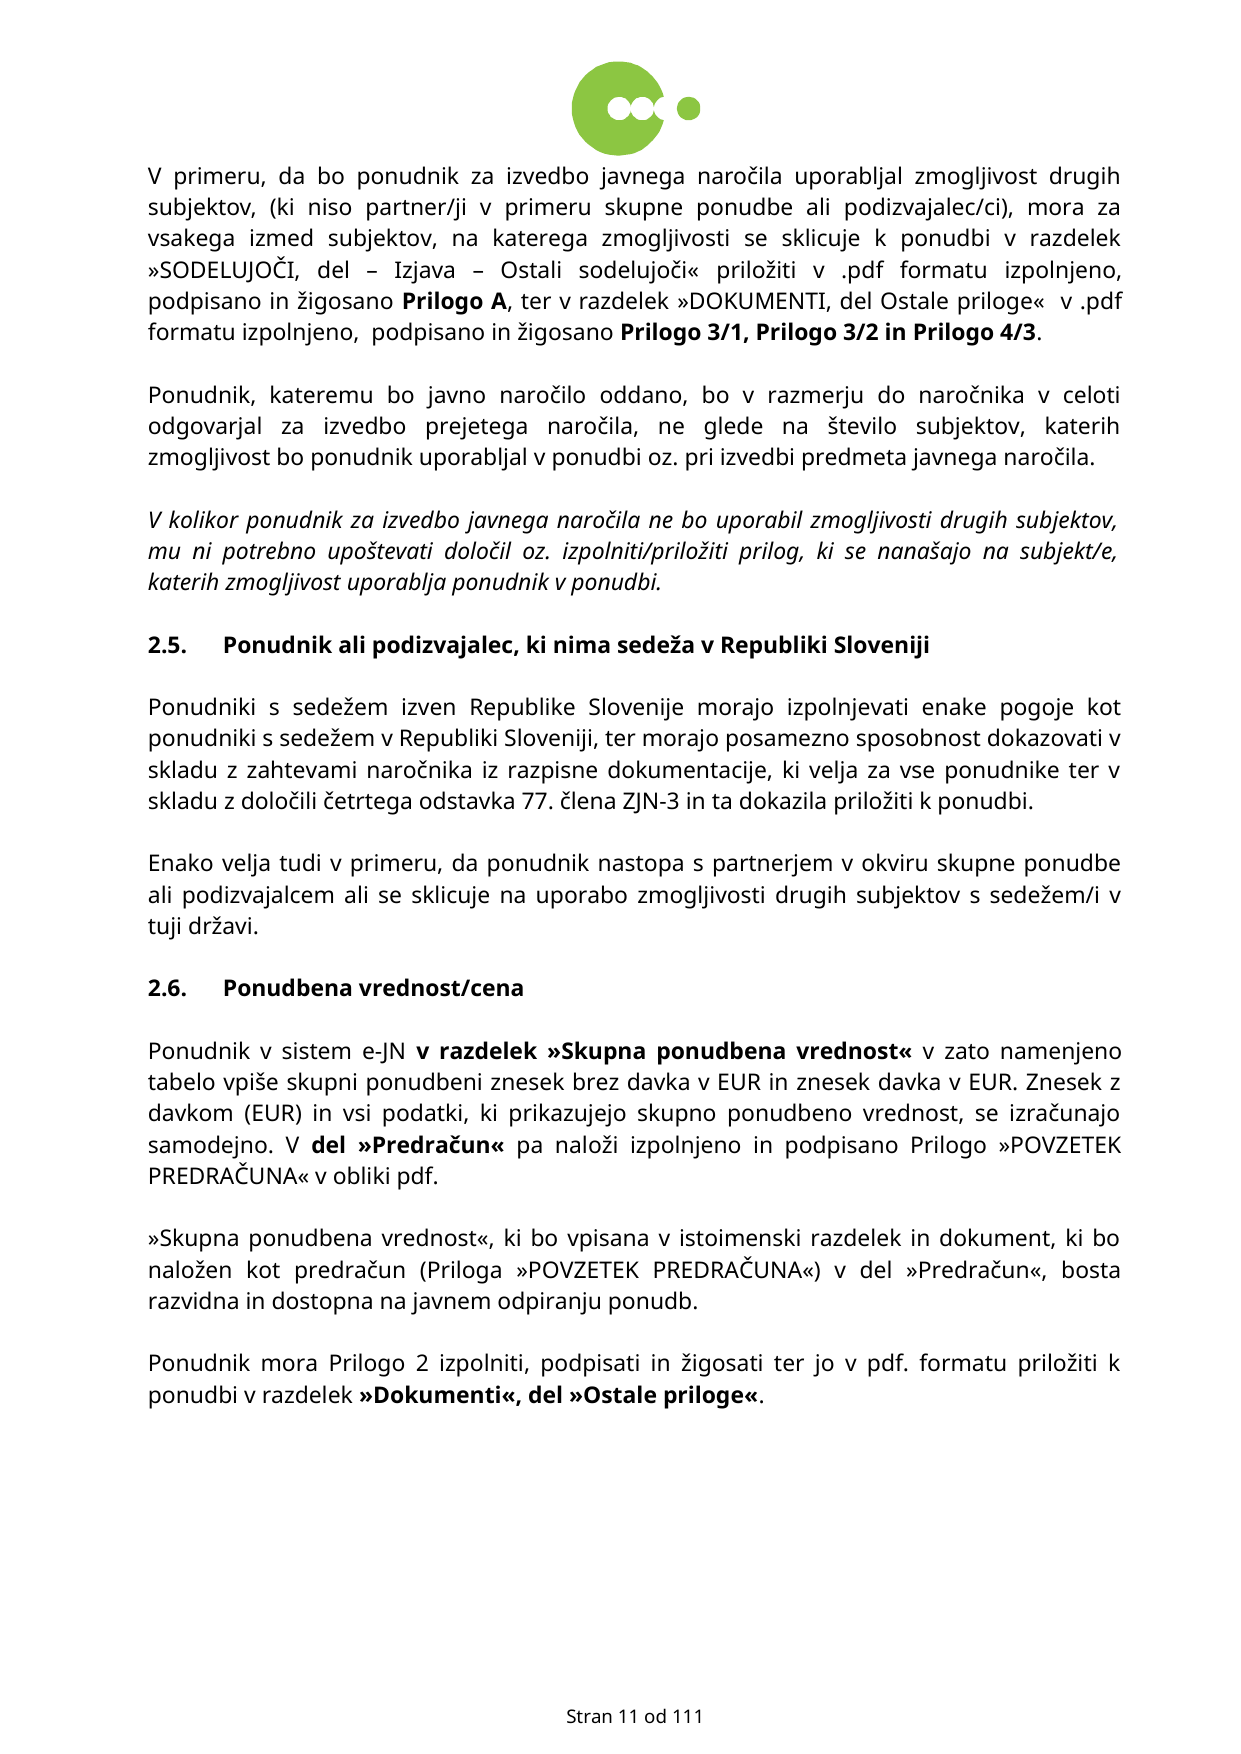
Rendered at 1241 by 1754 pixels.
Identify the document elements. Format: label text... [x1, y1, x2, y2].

text Ponudnik mora Prilogo 2 izpolniti, podpisati in žigosati ter jo v pdf. formatu priložiti k ponudbi v razdelek »Dokumenti«, del »Ostale priloge«. [148, 1347, 1122, 1410]
text Ponudniki s sedežem izven Republike Slovenije morajo izpolnjevati enake pogoje kot ponudniki s sedežem v Republiki Sloveniji, ter morajo posamezno sposobnost dokazovati v skladu z zahtevami naročnika iz razpisne dokumentacije, ki velja za vse ponudnike ter v skladu z določili četrtega odstavka 77. člena ZJN-3 in ta dokazila priložiti k ponudbi. [148, 691, 1122, 816]
text V primeru, da bo ponudnik za izvedbo javnega naročila uporabljal zmogljivost drugih subjektov, (ki niso partner/ji v primeru skupne ponudbe ali podizvajalec/ci), mora za vsakega izmed subjektov, na katerega zmogljivosti se sklicuje k ponudbi v razdelek »SODELUJOČI, del – Izjava – Ostali sodelujoči« priložiti v .pdf formatu izpolnjeno, podpisano in žigosano Prilogo A, ter v razdelek »DOKUMENTI, del Ostale priloge« v .pdf formatu izpolnjeno, podpisano in žigosano Prilogo 3/1, Prilogo 3/2 in Prilogo 4/3. [148, 160, 1122, 347]
list Ponudnik ali podizvajalec, ki nima sedeža v Republiki Sloveniji [148, 629, 1122, 660]
text V kolikor ponudnik za izvedbo javnega naročila ne bo uporabil zmogljivosti drugih subjektov, mu ni potrebno upoštevati določil oz. izpolniti/priložiti prilog, ki se nanašajo na subjekt/e, katerih zmogljivost uporablja ponudnik v ponudbi. [148, 504, 1122, 597]
text Ponudnik v sistem e-JN v razdelek »Skupna ponudbena vrednost« v zato namenjeno tabelo vpiše skupni ponudbeni znesek brez davka v EUR in znesek davka v EUR. Znesek z davkom (EUR) in vsi podatki, ki prikazujejo skupno ponudbeno vrednost, se izračunajo samodejno. V del »Predračun« pa naloži izpolnjeno in podpisano Prilogo »POVZETEK PREDRAČUNA« v obliki pdf. [148, 1035, 1122, 1191]
text »Skupna ponudbena vrednost«, ki bo vpisana v istoimenski razdelek in dokument, ki bo naložen kot predračun (Priloga »POVZETEK PREDRAČUNA«) v del »Predračun«, bosta razvidna in dostopna na javnem odpiranju ponudb. [148, 1222, 1122, 1316]
text Enako velja tudi v primeru, da ponudnik nastopa s partnerjem v okviru skupne ponudbe ali podizvajalcem ali se sklicuje na uporabo zmogljivosti drugih subjektov s sedežem/i v tuji državi. [148, 847, 1122, 941]
list Ponudbena vrednost/cena [148, 972, 1122, 1004]
text Ponudnik, kateremu bo javno naročilo oddano, bo v razmerju do naročnika v celoti odgovarjal za izvedbo prejetega naročila, ne glede na število subjektov, katerih zmogljivost bo ponudnik uporabljal v ponudbi oz. pri izvedbi predmeta javnega naročila. [148, 379, 1122, 472]
